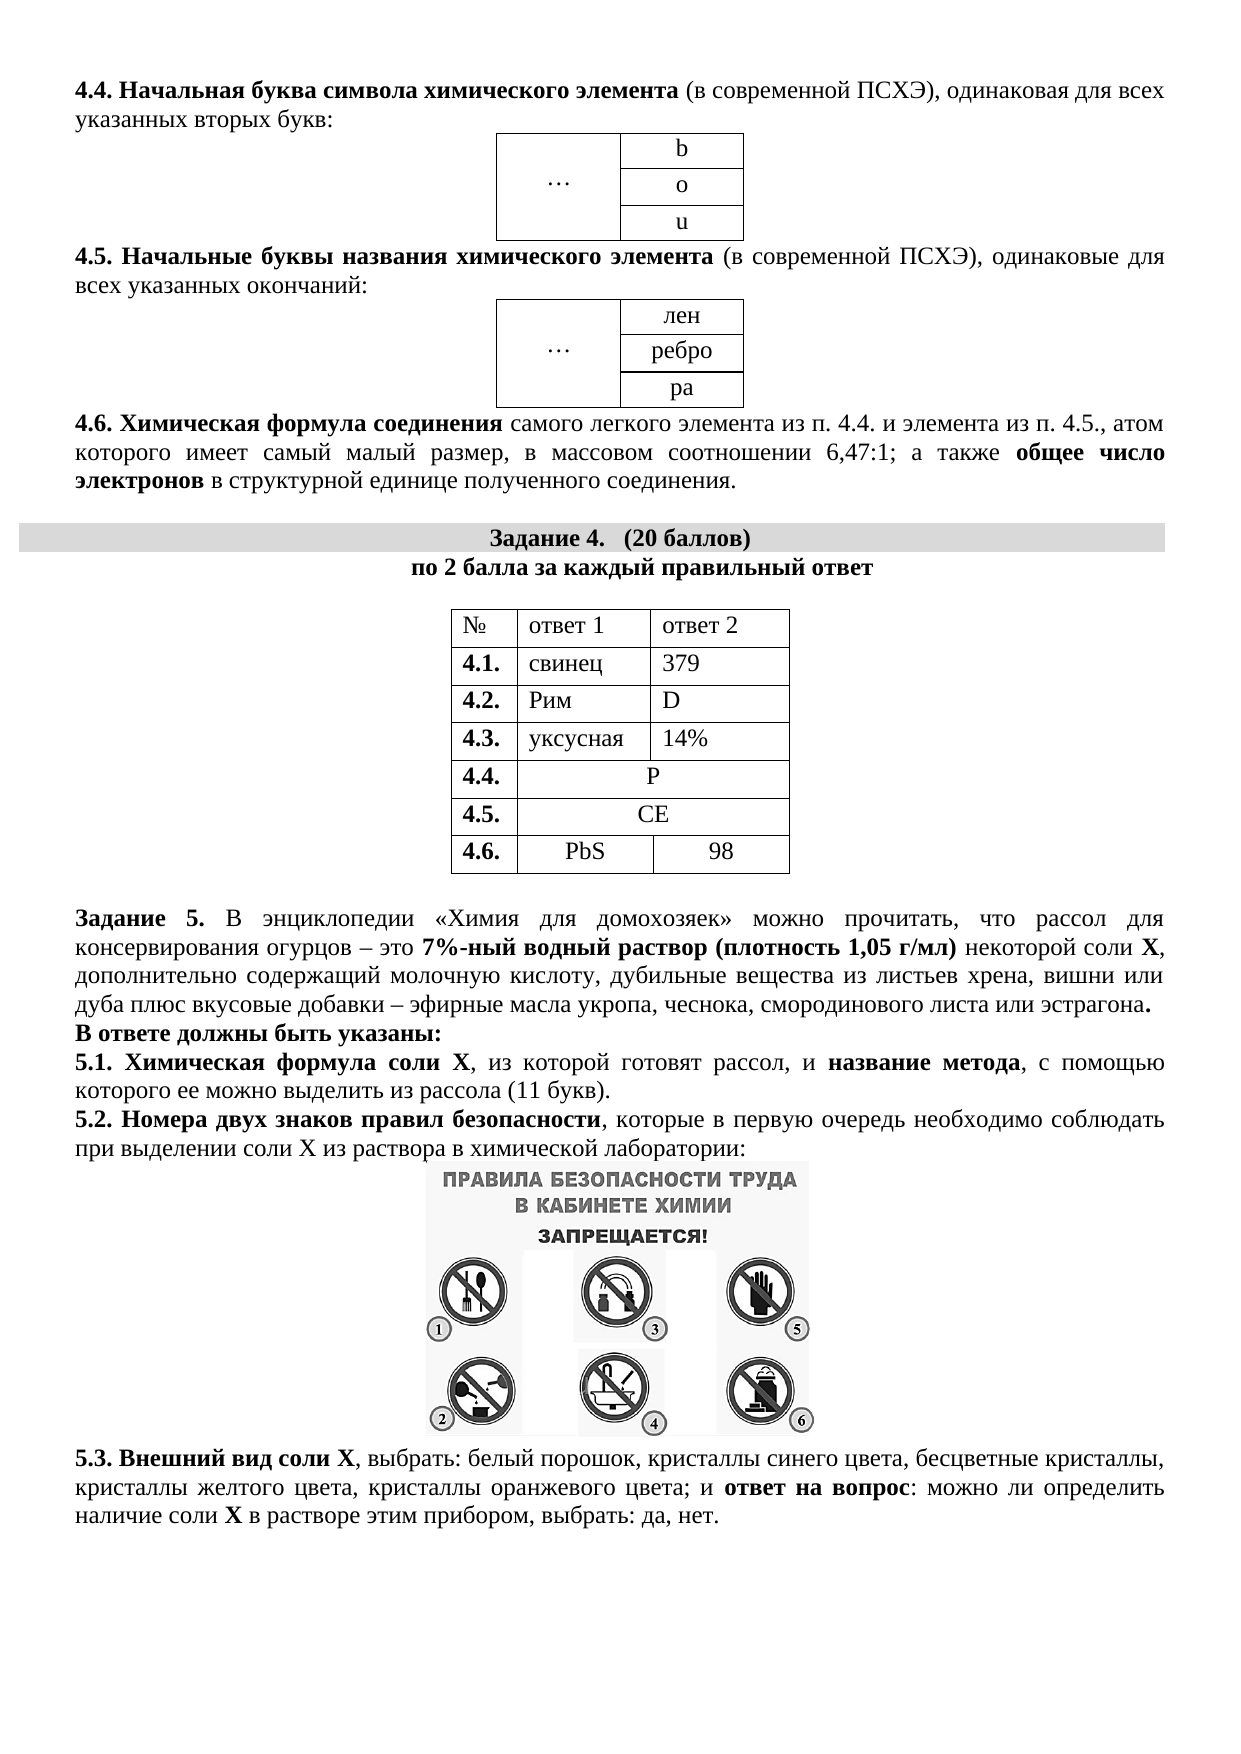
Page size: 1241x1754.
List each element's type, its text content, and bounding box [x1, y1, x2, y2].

table_header … [497, 300, 620, 407]
text 4.6. Химическая формула соединения самого легкого элемента из п. 4.4. и элемента из п. 4.5., атом которого имеет самый малый размер, в массовом соотношении 6,47:1; а также общее число электронов в структурной единице полученного соединения. [75, 408, 1165, 494]
text 5.2. Номера двух знаков правил безопасности, которые в первую очередь необходимо соблюдать при выделении соли Х из раствора в химической лаборатории: [75, 1104, 1165, 1162]
table_cell u [621, 206, 743, 240]
text 5.1. Химическая формула соли X, из которой готовят рассол, и название метода, с помощью которого ее можно выделить из рассола (11 букв). [75, 1047, 1165, 1104]
picture [425, 1161, 815, 1442]
table_cell СЕ [518, 799, 789, 835]
table_cell уксусная [518, 723, 650, 760]
table_header … [497, 134, 620, 240]
table_cell 4.6. [452, 836, 517, 873]
table_cell 4.1. [452, 648, 517, 684]
table_cell o [621, 169, 743, 205]
table_cell P [518, 761, 789, 798]
table_cell 98 [654, 836, 789, 873]
table_header № [452, 610, 517, 647]
table_cell 14% [651, 723, 789, 760]
text 4.4. Начальная буква символа химического элемента (в современной ПСХЭ), одинаковая для всех указанных вторых букв: [75, 75, 1165, 132]
table_cell Рим [518, 686, 650, 722]
table_header ответ 2 [651, 610, 789, 647]
table_header b [621, 134, 743, 168]
table_cell 4.5. [452, 799, 517, 835]
table_cell 379 [651, 648, 789, 684]
table_cell 4.4. [452, 761, 517, 798]
table_header ответ 1 [518, 610, 650, 647]
table_cell D [651, 686, 789, 722]
text 4.5. Начальные буквы названия химического элемента (в современной ПСХЭ), одинаковые для всех указанных окончаний: [75, 241, 1165, 299]
table_cell PbS [518, 836, 653, 873]
table_cell ра [621, 373, 743, 407]
table_cell ребро [621, 335, 743, 371]
text 5.3. Внешний вид соли X, выбрать: белый порошок, кристаллы синего цвета, бесцветные кристаллы, кристаллы желтого цвета, кристаллы оранжевого цвета; и ответ на вопрос: можно ли определить наличие соли X в растворе этим прибором, выбрать: да, нет. [75, 1443, 1165, 1529]
text В ответе должны быть указаны: [75, 1018, 1165, 1047]
table_cell 4.2. [452, 686, 517, 722]
text по 2 балла за каждый правильный ответ [119, 552, 1165, 580]
text Задание 5. В энциклопедии «Химия для домохозяек» можно прочитать, что рассол для консервирования огурцов – это 7%-ный водный раствор (плотность 1,05 г/мл) некоторой соли X, дополнительно содержащий молочную кислоту, дубильные вещества из листьев хрена, вишни или дуба плюс вкусовые добавки – эфирные масла укропа, чеснока, смородинового листа или эстрагона. [75, 903, 1165, 1018]
table_cell 4.3. [452, 723, 517, 760]
table_cell свинец [518, 648, 650, 684]
table_header лен [621, 300, 743, 334]
text Задание 4. (20 баллов) [19, 523, 1165, 552]
